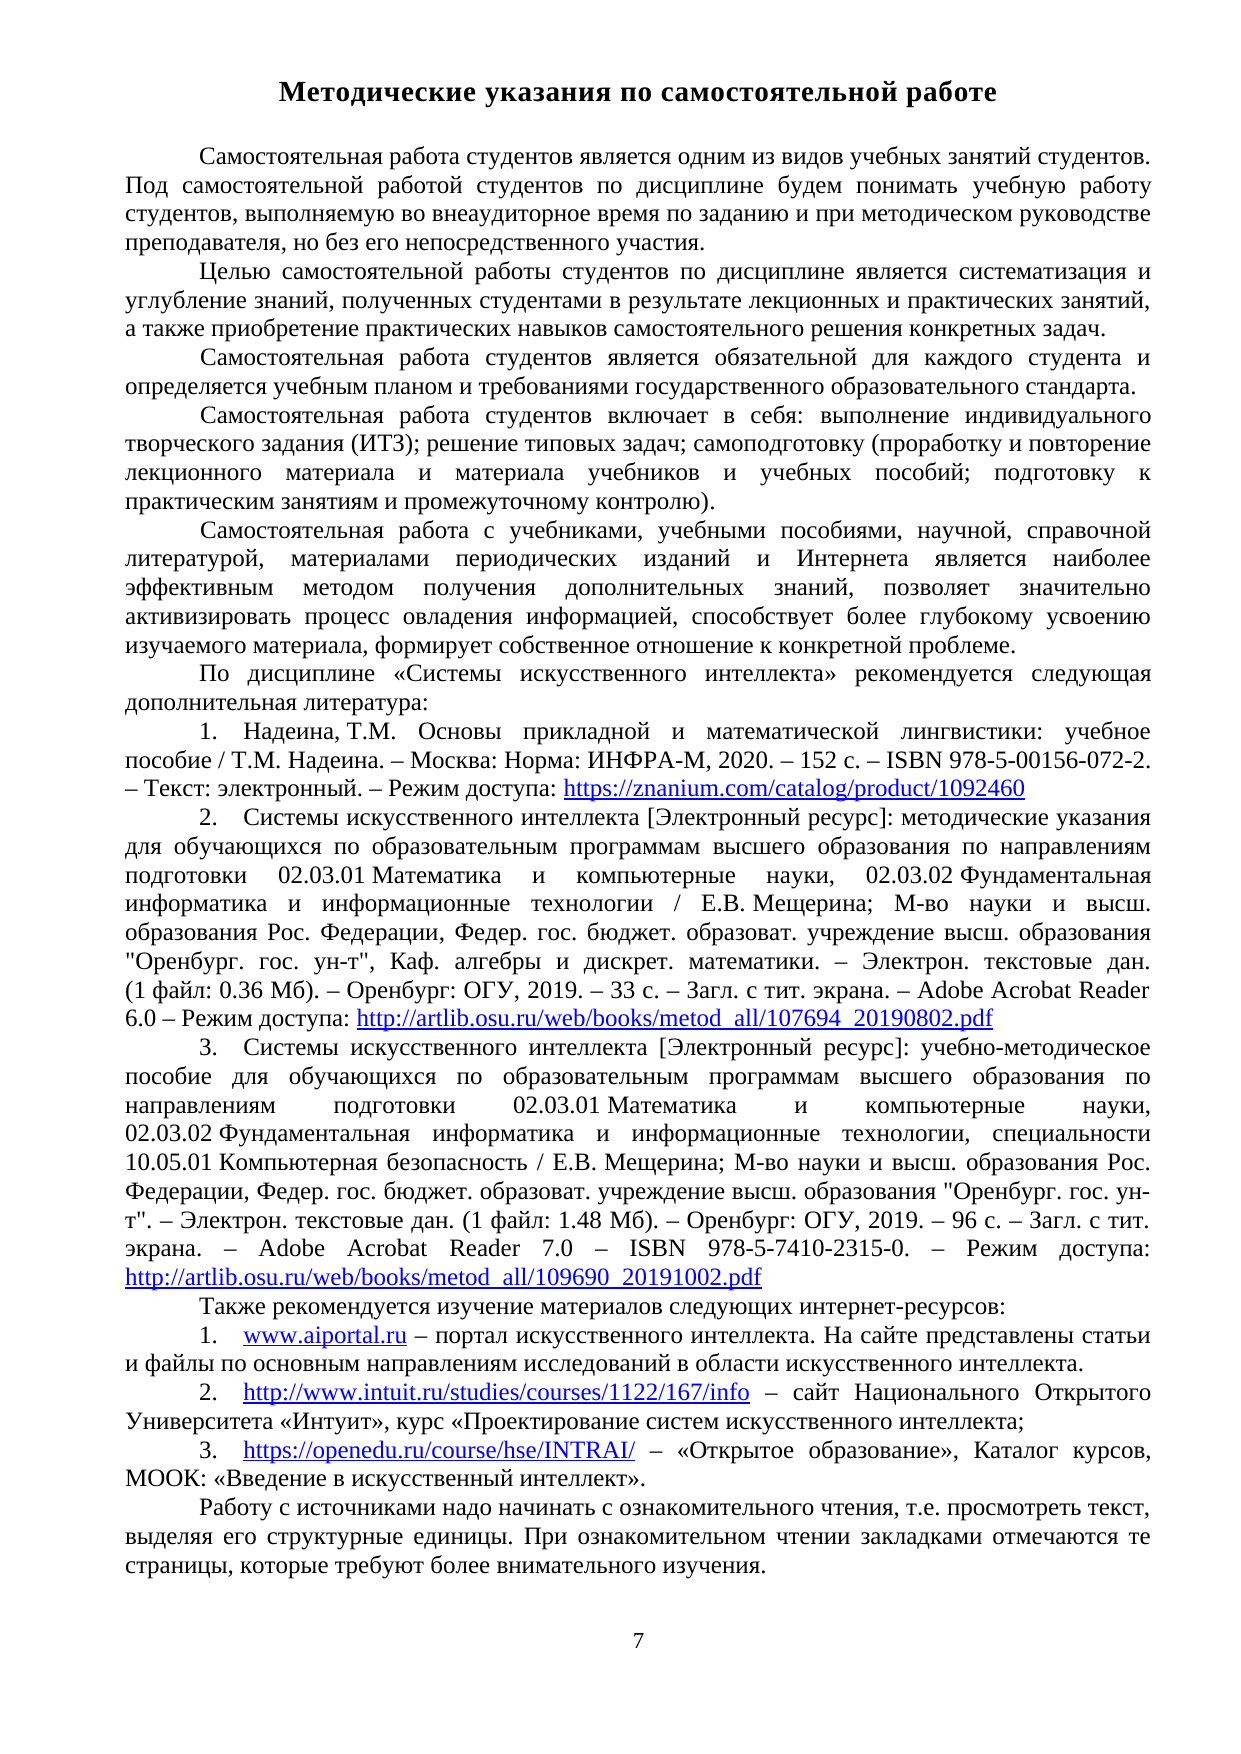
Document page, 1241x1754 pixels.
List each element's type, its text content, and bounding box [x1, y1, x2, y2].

text Самостоятельная работа студентов включает в себя: выполнение индивидуального творческого задания (ИТЗ); решение типовых задач; самоподготовку (проработку и повторение лекционного материала и материала учебников и учебных пособий; подготовку к практическим занятиям и промежуточному контролю). [125, 400, 1152, 515]
text Работу с источниками надо начинать с ознакомительного чтения, т.е. просмотреть текст, выделяя его структурные единицы. При ознакомительном чтении закладками отмечаются те страницы, которые требуют более внимательного изучения. [125, 1492, 1152, 1578]
text Также рекомендуется изучение материалов следующих интернет-ресурсов: [199, 1291, 1152, 1320]
list Надеина, Т.М. Основы прикладной и математической лингвистики: учебное пособие / Т.М. Надеина. – Москва: Норма: ИНФРА-М, 2020. – 152 с. – ISBN 978-5-00156-072-2. – Текст: электронный. – Режим доступа: https://znanium.com/catalog/product/1092460 [125, 716, 1152, 802]
list Системы искусственного интеллекта [Электронный ресурс]: учебно-методическое пособие для обучающихся по образовательным программам высшего образования по направлениям подготовки 02.03.01 Математика и компьютерные науки, 02.03.02 Фундаментальная информатика и информационные технологии, специальности 10.05.01 Компьютерная безопасность / Е.В. Мещерина; М-во науки и высш. образования Рос. Федерации, Федер. гос. бюджет. образоват. учреждение высш. образования "Оренбург. гос. ун-т". – Электрон. текстовые дан. (1 файл: 1.48 Мб). – Оренбург: ОГУ, 2019. – 96 с. – Загл. с тит. экрана. – Adobe Acrobat Reader 7.0 – ISBN 978-5-7410-2315-0. – Режим доступа: http://artlib.osu.ru/web/books/metod_all/109690_20191002.pdf [125, 1032, 1152, 1291]
text Самостоятельная работа студентов является одним из видов учебных занятий студентов. Под самостоятельной работой студентов по дисциплине будем понимать учебную работу студентов, выполняемую во внеаудиторное время по заданию и при методическом руководстве преподавателя, но без его непосредственного участия. [125, 141, 1152, 256]
list https://openedu.ru/course/hse/INTRAI/ – «Открытое образование», Каталог курсов, МООК: «Введение в искусственный интеллект». [125, 1435, 1152, 1492]
subtitle Методические указания по самостоятельной работе [125, 74, 1152, 107]
list www.aiportal.ru – портал искусственного интеллекта. На сайте представлены статьи и файлы по основным направлениям исследований в области искусственного интеллекта. [125, 1320, 1152, 1377]
text Целью самостоятельной работы студентов по дисциплине является систематизация и углубление знаний, полученных студентами в результате лекционных и практических занятий, а также приобретение практических навыков самостоятельного решения конкретных задач. [125, 256, 1152, 342]
text Самостоятельная работа студентов является обязательной для каждого студента и определяется учебным планом и требованиями государственного образовательного стандарта. [125, 342, 1152, 400]
list http://www.intuit.ru/studies/courses/1122/167/info – сайт Национального Открытого Университета «Интуит», курс «Проектирование систем искусственного интеллекта; [125, 1377, 1152, 1435]
list Системы искусственного интеллекта [Электронный ресурс]: методические указания для обучающихся по образовательным программам высшего образования по направлениям подготовки 02.03.01 Математика и компьютерные науки, 02.03.02 Фундаментальная информатика и информационные технологии / Е.В. Мещерина; М-во науки и высш. образования Рос. Федерации, Федер. гос. бюджет. образоват. учреждение высш. образования "Оренбург. гос. ун-т", Каф. алгебры и дискрет. математики. – Электрон. текстовые дан. (1 файл: 0.36 Мб). – Оренбург: ОГУ, 2019. – 33 с. – Загл. с тит. экрана. – Adobe Acrobat Reader 6.0 – Режим доступа: http://artlib.osu.ru/web/books/metod_all/107694_20190802.pdf [125, 802, 1152, 1032]
text Самостоятельная работа с учебниками, учебными пособиями, научной, справочной литературой, материалами периодических изданий и Интернета является наиболее эффективным методом получения дополнительных знаний, позволяет значительно активизировать процесс овладения информацией, способствует более глубокому усвоению изучаемого материала, формирует собственное отношение к конкретной проблеме. [125, 515, 1152, 658]
text По дисциплине «Системы искусственного интеллекта» рекомендуется следующая дополнительная литература: [125, 658, 1152, 716]
